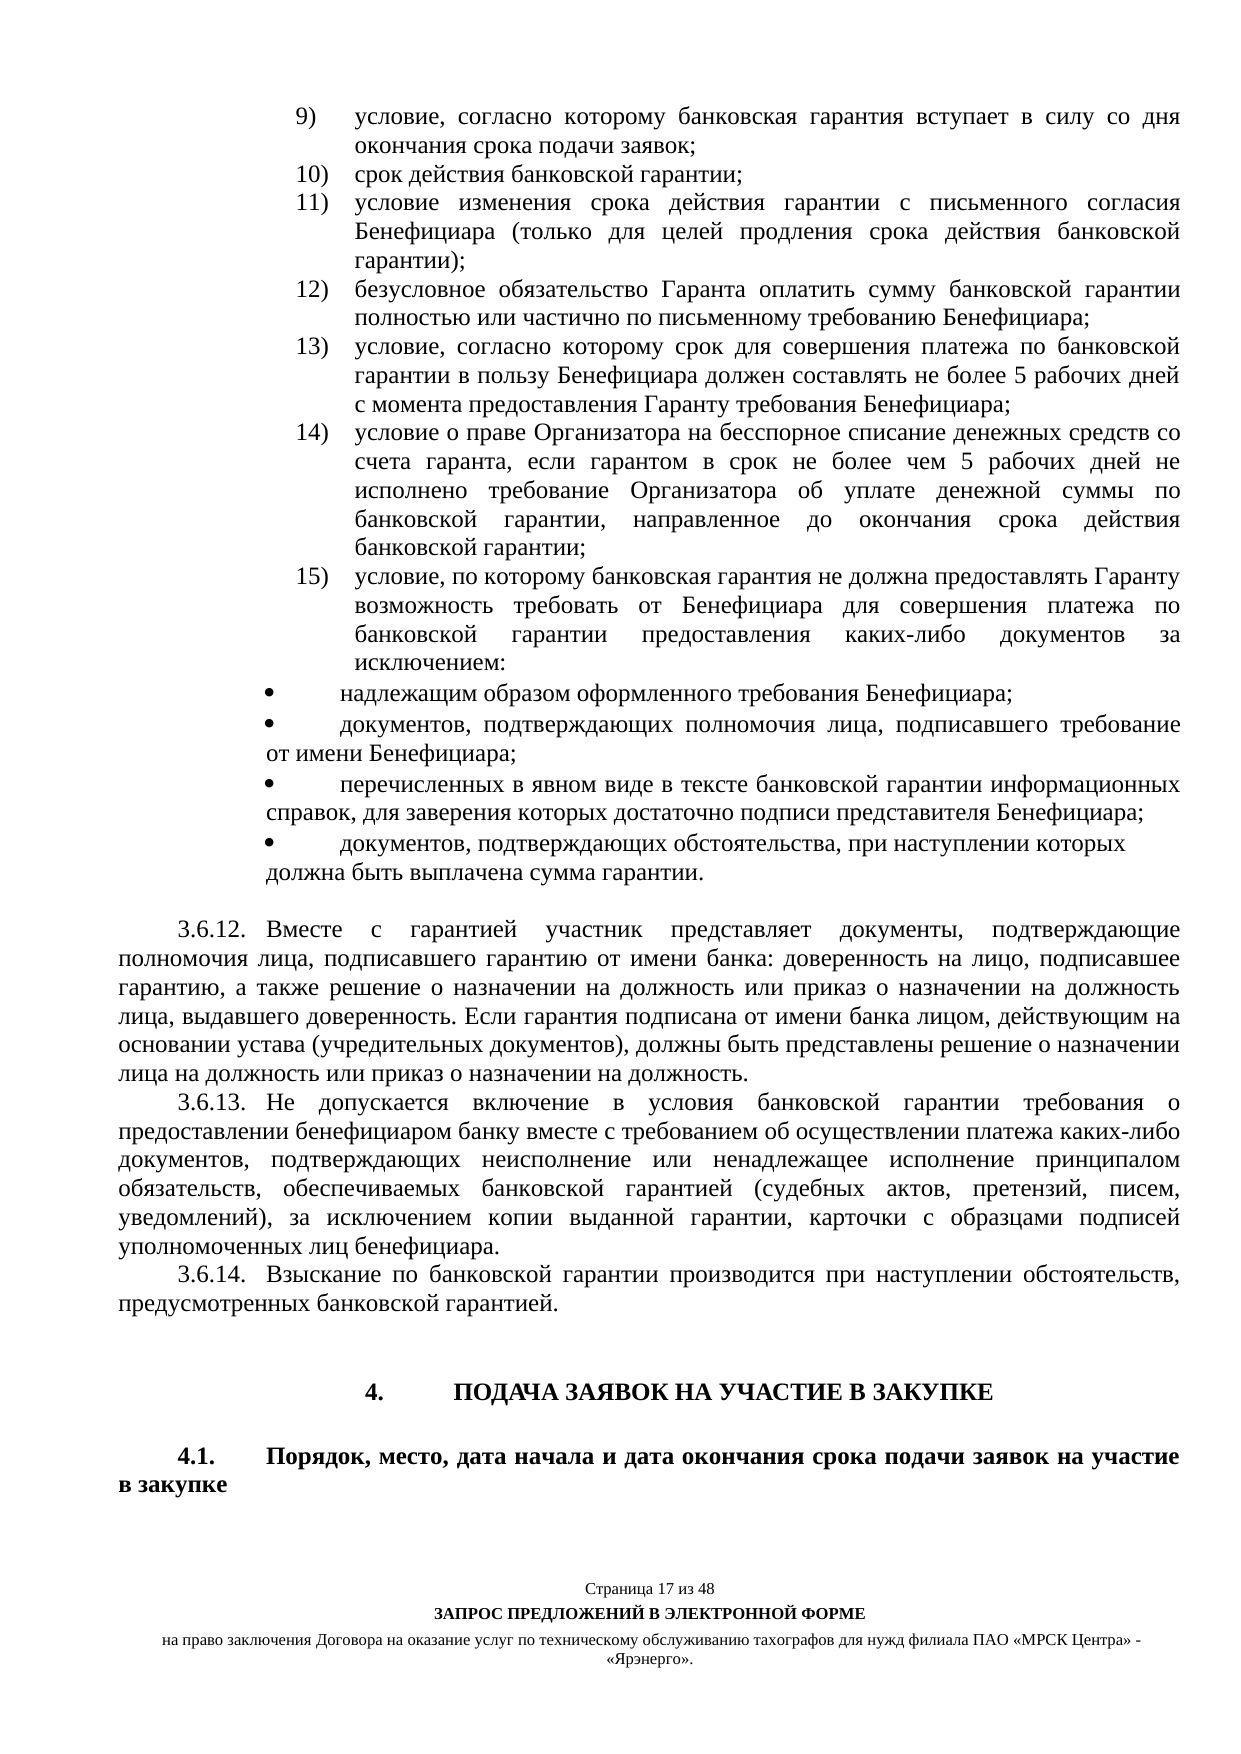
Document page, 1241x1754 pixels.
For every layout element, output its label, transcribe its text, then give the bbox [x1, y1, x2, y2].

list документов, подтверждающих полномочия лица, подписавшего требование от имени Бенефициара; [265, 709, 1181, 767]
list срок действия банковской гарантии; [295, 159, 1181, 187]
list условие, по которому банковская гарантия не должна предоставлять Гаранту возможность требовать от Бенефициара для совершения платежа по банковской гарантии предоставления каких-либо документов за исключением: [295, 561, 1181, 676]
list условие, согласно которому банковская гарантия вступает в силу со дня окончания срока подачи заявок; [295, 101, 1181, 159]
subtitle ПОДАЧА ЗАЯВОК НА УЧАСТИЕ В ЗАКУПКЕ [118, 1377, 1181, 1406]
list перечисленных в явном виде в тексте банковской гарантии информационных справок, для заверения которых достаточно подписи представителя Бенефициара; [265, 769, 1181, 826]
subtitle Не допускается включение в условия банковской гарантии требования о предоставлении бенефициаром банку вместе с требованием об осуществлении платежа каких-либо документов, подтверждающих неисполнение или ненадлежащее исполнение принципалом обязательств, обеспечиваемых банковской гарантией (судебных актов, претензий, писем, уведомлений), за исключением копии выданной гарантии, карточки с образцами подписей уполномоченных лиц бенефициара. [118, 1087, 1181, 1259]
subtitle Порядок, место, дата начала и дата окончания срока подачи заявок на участие в закупке [118, 1441, 1181, 1498]
subtitle Вместе с гарантией участник представляет документы, подтверждающие полномочия лица, подписавшего гарантию от имени банка: доверенность на лицо, подписавшее гарантию, а также решение о назначении на должность или приказ о назначении на должность лица, выдавшего доверенность. Если гарантия подписана от имени банка лицом, действующим на основании устава (учредительных документов), должны быть представлены решение о назначении лица на должность или приказ о назначении на должность. [118, 914, 1181, 1087]
list документов, подтверждающих обстоятельства, при наступлении которых должна быть выплачена сумма гарантии. [265, 828, 1181, 886]
list надлежащим образом оформленного требования Бенефициара; [265, 678, 1181, 707]
list условие о праве Организатора на бесспорное списание денежных средств со счета гаранта, если гарантом в срок не более чем 5 рабочих дней не исполнено требование Организатора об уплате денежной суммы по банковской гарантии, направленное до окончания срока действия банковской гарантии; [295, 417, 1181, 561]
list условие изменения срока действия гарантии с письменного согласия Бенефициара (только для целей продления срока действия банковской гарантии); [295, 187, 1181, 274]
list безусловное обязательство Гаранта оплатить сумму банковской гарантии полностью или частично по письменному требованию Бенефициара; [295, 274, 1181, 331]
list условие, согласно которому срок для совершения платежа по банковской гарантии в пользу Бенефициара должен составлять не более 5 рабочих дней с момента предоставления Гаранту требования Бенефициара; [295, 331, 1181, 417]
subtitle Взыскание по банковской гарантии производится при наступлении обстоятельств, предусмотренных банковской гарантией. [118, 1259, 1181, 1317]
